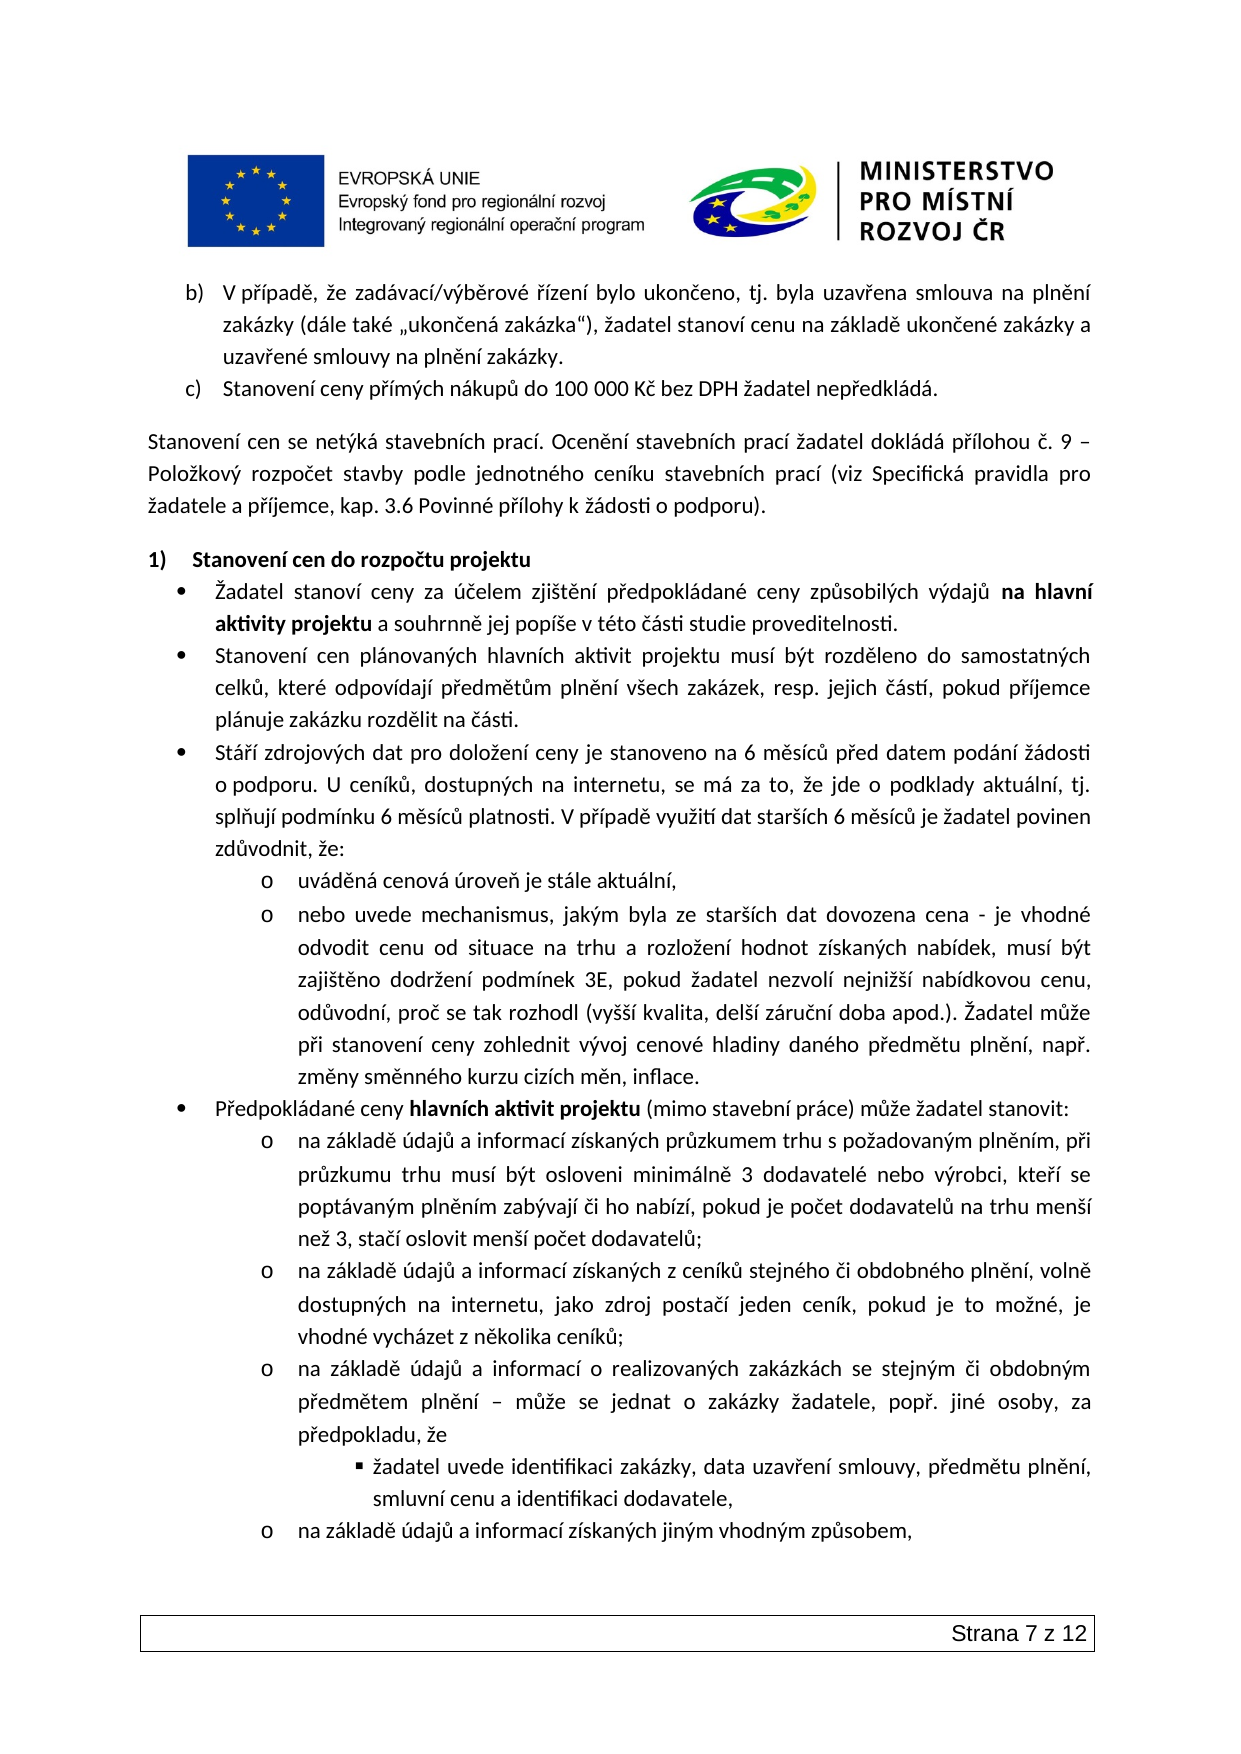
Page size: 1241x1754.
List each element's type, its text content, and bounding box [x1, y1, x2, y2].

list nebo uvede mechanismus, jakým byla ze starších dat dovozena cena - je vhodné odvodit cenu od situace na trhu a rozložení hodnot získaných nabídek, musí být zajištěno dodržení podmínek 3E, pokud žadatel nezvolí nejnižší nabídkovou cenu, odůvodní, proč se tak rozhodl (vyšší kvalita, delší záruční doba apod.). Žadatel může při stanovení ceny zohlednit vývoj cenové hladiny daného předmětu plnění, např. změny směnného kurzu cizích měn, inflace. [260, 900, 1093, 1090]
list Stanovení cen plánovaných hlavních aktivit projektu musí být rozděleno do samostatných celků, které odpovídají předmětům plnění všech zakázek, resp. jejich částí, pokud příjemce plánuje zakázku rozdělit na části. [177, 641, 1093, 734]
list na základě údajů a informací získaných jiným vhodným způsobem, [260, 1516, 1093, 1545]
picture [157, 123, 1083, 277]
list žadatel uvede identifikaci zakázky, data uzavření smlouvy, předmětu plnění, smluvní cenu a identifikaci dodavatele, [354, 1452, 1093, 1512]
list Stanovení cen do rozpočtu projektu [148, 545, 1093, 573]
list Předpokládané ceny hlavních aktivit projektu (mimo stavební práce) může žadatel stanovit: [177, 1094, 1093, 1122]
text Stanovení cen se netýká stavebních prací. Ocenění stavebních prací žadatel dokládá přílohou č. 9 – Položkový rozpočet stavby podle jednotného ceníku stavebních prací (viz Specifická pravidla pro žadatele a příjemce, kap. 3.6 Povinné přílohy k žádosti o podporu). [148, 427, 1093, 520]
list na základě údajů a informací získaných z ceníků stejného či obdobného plnění, volně dostupných na internetu, jako zdroj postačí jeden ceník, pokud je to možné, je vhodné vycházet z několika ceníků; [260, 1256, 1093, 1350]
list Žadatel stanoví ceny za účelem zjištění předpokládané ceny způsobilých výdajů na hlavní aktivity projektu a souhrnně jej popíše v této části studie proveditelnosti. [177, 577, 1093, 637]
list Stáří zdrojových dat pro doložení ceny je stanoveno na 6 měsíců před datem podání žádosti o podporu. U ceníků, dostupných na internetu, se má za to, že jde o podklady aktuální, tj. splňují podmínku 6 měsíců platnosti. V případě využití dat starších 6 měsíců je žadatel povinen zdůvodnit, že: [177, 738, 1093, 862]
list uváděná cenová úroveň je stále aktuální, [260, 867, 1093, 896]
list na základě údajů a informací získaných průzkumem trhu s požadovaným plněním, při průzkumu trhu musí být osloveni minimálně 3 dodavatelé nebo výrobci, kteří se poptávaným plněním zabývají či ho nabízí, pokud je počet dodavatelů na trhu menší než 3, stačí oslovit menší počet dodavatelů; [260, 1127, 1093, 1252]
list Stanovení ceny přímých nákupů do 100 000 Kč bez DPH žadatel nepředkládá. [185, 374, 1093, 402]
list na základě údajů a informací o realizovaných zakázkách se stejným či obdobným předmětem plnění – může se jednat o zakázky žadatele, popř. jiné osoby, za předpokladu, že [260, 1354, 1093, 1448]
list V případě, že zadávací/výběrové řízení bylo ukončeno, tj. byla uzavřena smlouva na plnění zakázky (dále také „ukončená zakázka“), žadatel stanoví cenu na základě ukončené zakázky a uzavřené smlouvy na plnění zakázky. [185, 278, 1093, 370]
